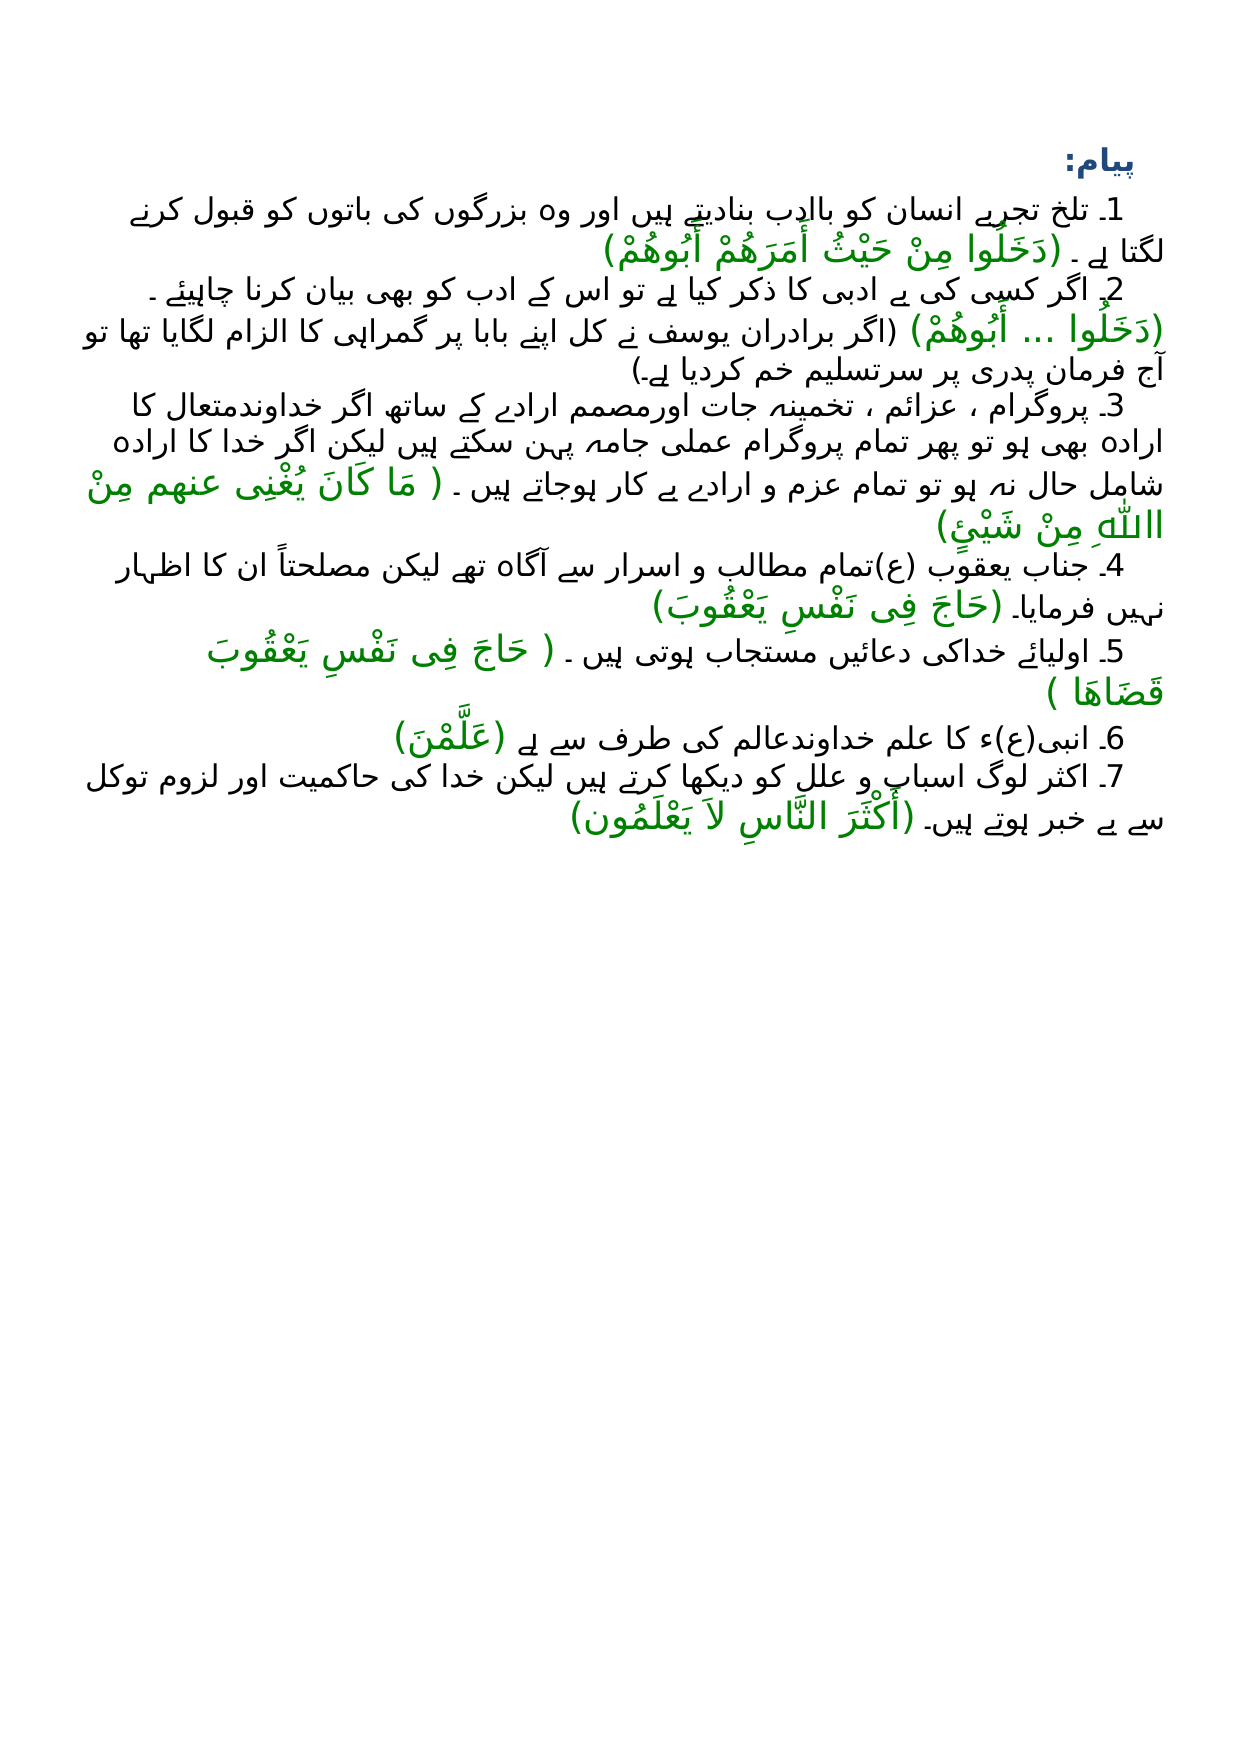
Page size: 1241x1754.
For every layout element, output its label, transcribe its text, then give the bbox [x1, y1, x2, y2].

text 3۔ پروگرام ، عزائم ، تخمینہ جات اورمصمم ارادے کے ساتھ اگر خداوندمتعال کا ارادہ بھی ہو تو پھر تمام پروگرام عملی جامہ پہن سکتے ہیں لیکن اگر خدا کا ارادہ شامل حال نہ ہو تو تمام عزم و ارادے بے کار ہوجاتے ہیں ۔ ( مَا کَانَ یُغْنِی عنهم مِنْ اﷲِ مِنْ شَیْئٍ) [75, 387, 1165, 547]
text 7۔ اکثر لوگ اسباب و علل کو دیکھا کرتے ہیں لیکن خدا کی حاکمیت اور لزوم توکل سے بے خبر ہوتے ہیں۔ (أَکْثَرَ النَّاسِ لاَ یَعْلَمُون) [75, 758, 1165, 838]
subtitle پیام: [75, 142, 1165, 178]
text 4۔ جناب یعقوب (ع)تمام مطالب و اسرار سے آگاہ تھے لیکن مصلحتاً ان کا اظہار نہیں فرمایا۔ (حَاجَ فِی نَفْسِ یَعْقُوبَ) [75, 547, 1165, 627]
text 6۔ انبی(ع)ء کا علم خداوندعالم کی طرف سے ہے (عَلَّمْنَ) [75, 715, 1165, 758]
text 2۔ اگر کسی کی بے ادبی کا ذکر کیا ہے تو اس کے ادب کو بھی بیان کرنا چاہیئے ۔ (دَخَلُوا ... أَبُوهُمْ) (اگر برادران یوسف نے کل اپنے بابا پر گمراہی کا الزام لگایا تھا تو آج فرمان پدری پر سرتسلیم خم کردیا ہے۔) [75, 271, 1165, 387]
text 1۔ تلخ تجربے انسان کو باادب بنادیتے ہیں اور وہ بزرگوں کی باتوں کو قبول کرنے لگتا ہے ۔ (دَخَلُوا مِنْ حَیْثُ أَمَرَهُمْ أَبُوهُمْ) [75, 191, 1165, 271]
text 5۔ اولیائے خداکی دعائیں مستجاب ہوتی ہیں ۔ ( حَاجَ فِی نَفْسِ یَعْقُوبَ قَضَاهَا ) [75, 627, 1165, 715]
